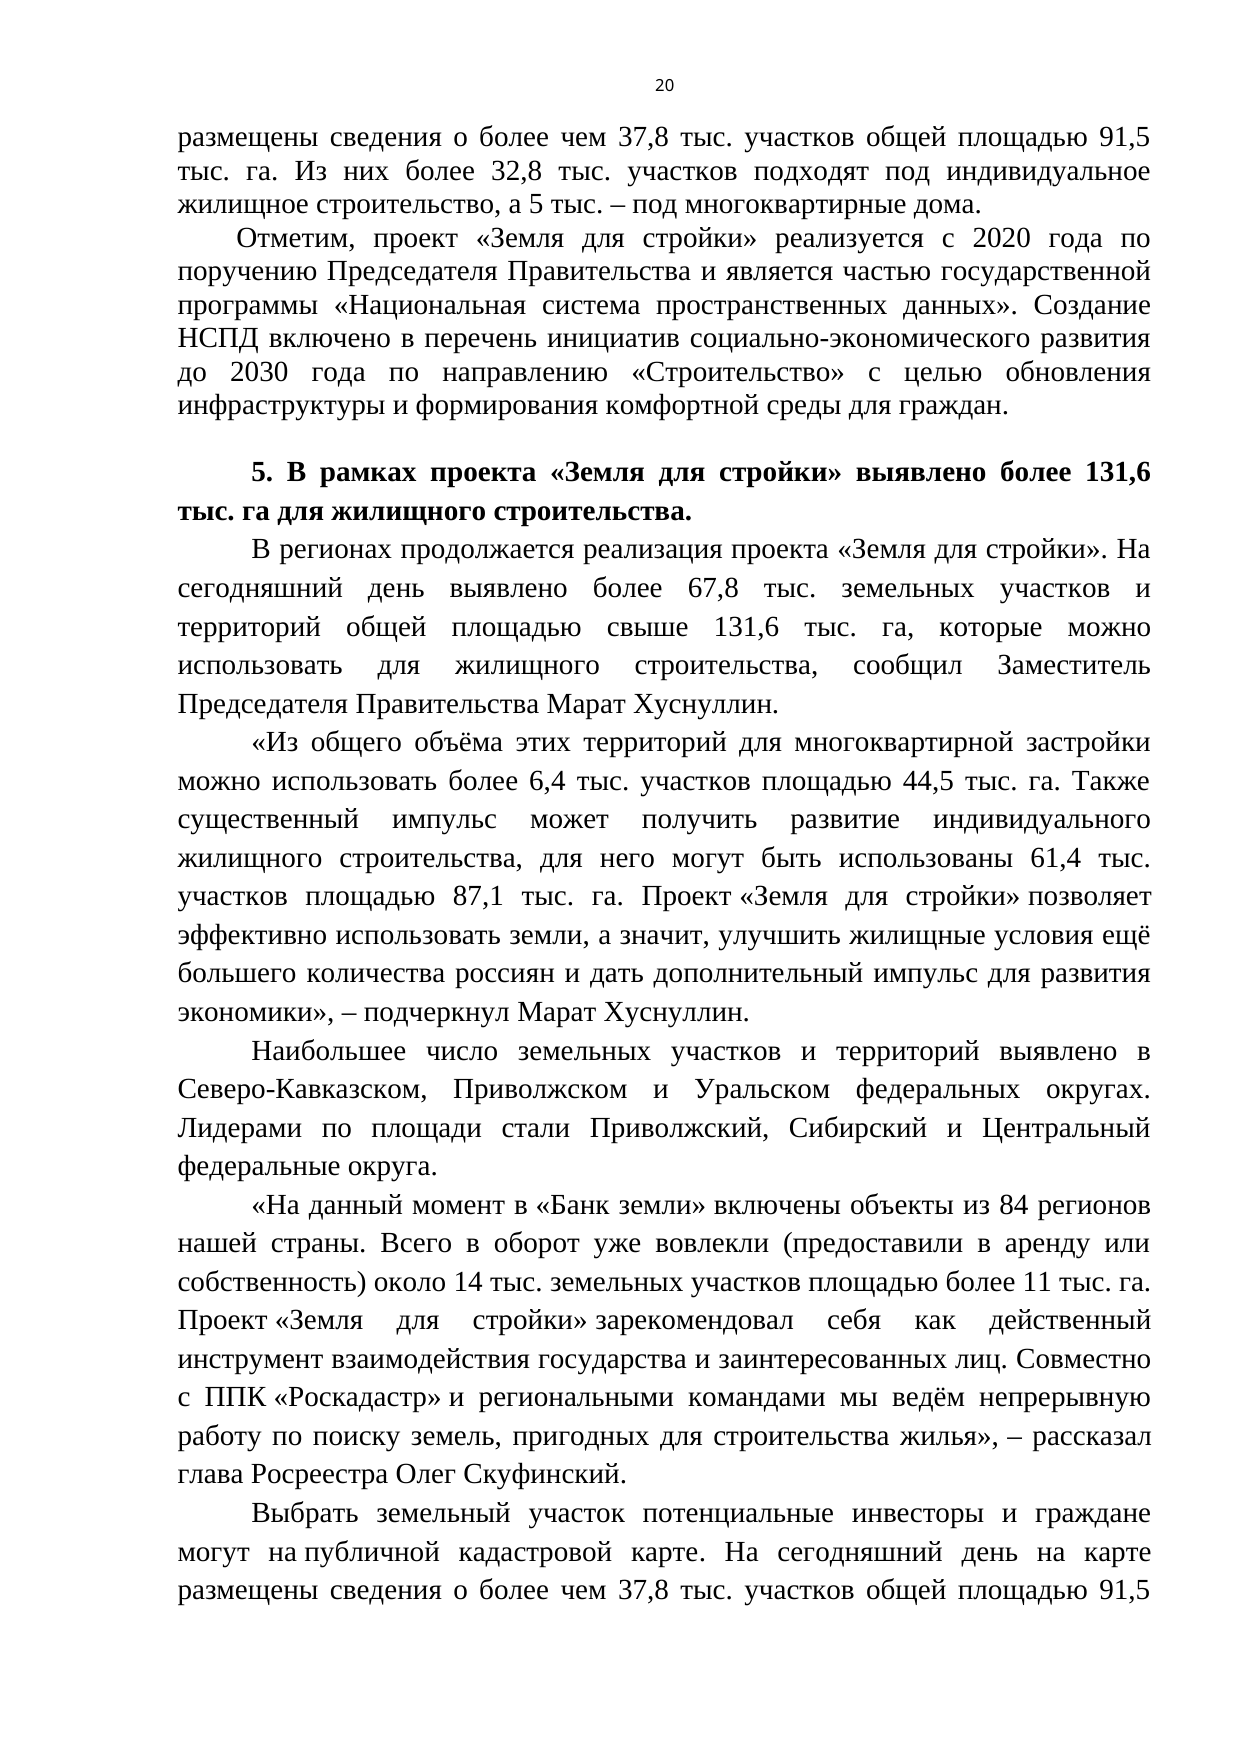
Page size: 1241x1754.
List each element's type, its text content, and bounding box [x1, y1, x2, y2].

text Отметим, проект «Земля для стройки» реализуется с 2020 года по поручению Председателя Правительства и является частью государственной программы «Национальная система пространственных данных». Создание НСПД включено в перечень инициатив социально-экономического развития до 2030 года по направлению «Строительство» с целью обновления инфраструктуры и формирования комфортной среды для граждан. [177, 220, 1152, 421]
text В регионах продолжается реализация проекта «Земля для стройки». На сегодняшний день выявлено более 67,8 тыс. земельных участков и территорий общей площадью свыше 131,6 тыс. га, которые можно использовать для жилищного строительства, сообщил Заместитель Председателя Правительства Марат Хуснуллин. [177, 532, 1152, 719]
text Наибольшее число земельных участков и территорий выявлено в Северо-Кавказском, Приволжском и Уральском федеральных округах. Лидерами по площади стали Приволжский, Сибирский и Центральный федеральные округа. [177, 1033, 1152, 1182]
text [177, 119, 1152, 220]
text 5. В рамках проекта «Земля для стройки» выявлено более 131,6 тыс. га для жилищного строительства. [177, 454, 1152, 527]
text «На данный момент в «Банк земли» включены объекты из 84 регионов нашей страны. Всего в оборот уже вовлекли (предоставили в аренду или собственность) около 14 тыс. земельных участков площадью более 11 тыс. га. Проект «Земля для стройки» зарекомендовал себя как действенный инструмент взаимодействия государства и заинтересованных лиц. Совместно с ППК «Роскадастр» и региональными командами мы ведём непрерывную работу по поиску земель, пригодных для строительства жилья», – рассказал глава Росреестра Олег Скуфинский. [177, 1187, 1152, 1490]
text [177, 1495, 1152, 1606]
text «Из общего объёма этих территорий для многоквартирной застройки можно использовать более 6,4 тыс. участков площадью 44,5 тыс. га. Также существенный импульс может получить развитие индивидуального жилищного строительства, для него могут быть использованы 61,4 тыс. участков площадью 87,1 тыс. га. Проект «Земля для стройки» позволяет эффективно использовать земли, а значит, улучшить жилищные условия ещё большего количества россиян и дать дополнительный импульс для развития экономики», – подчеркнул Марат Хуснуллин. [177, 724, 1152, 1028]
